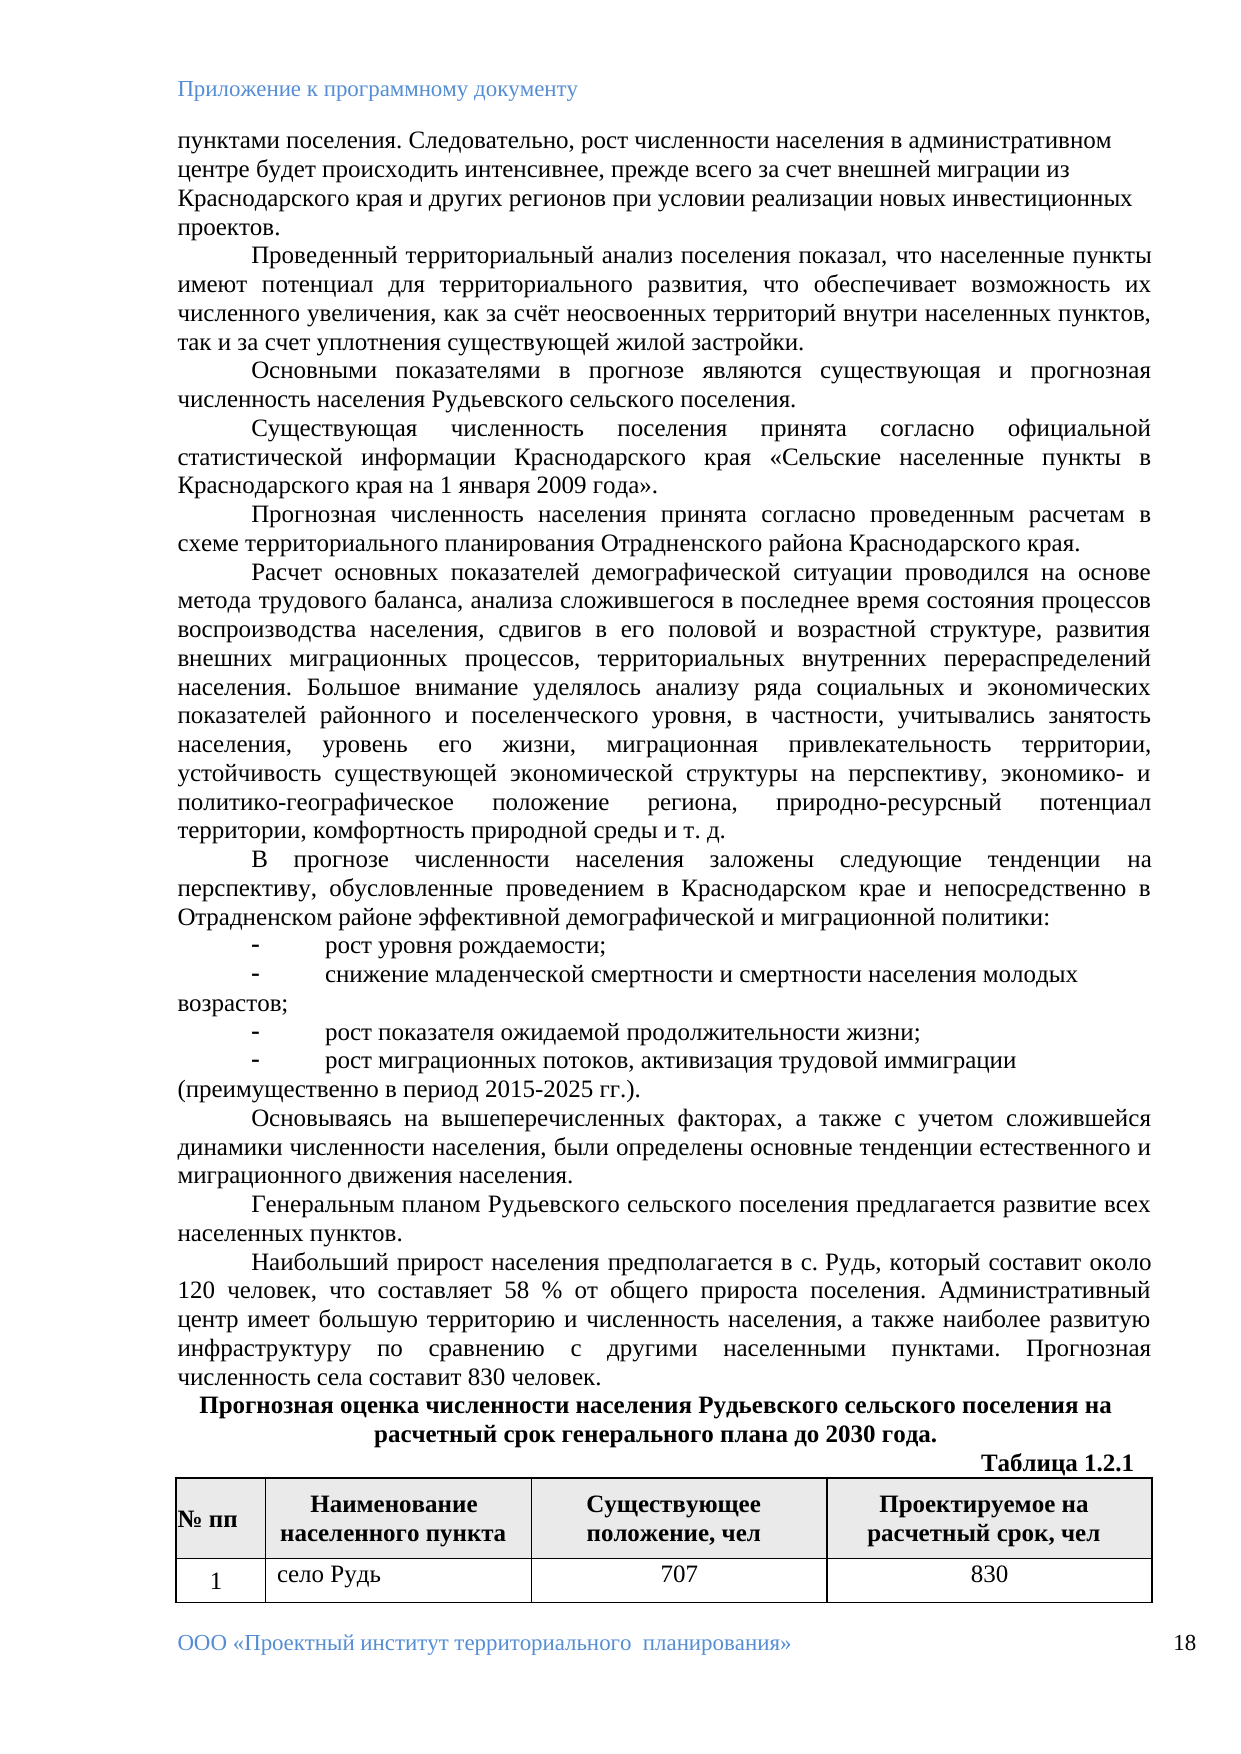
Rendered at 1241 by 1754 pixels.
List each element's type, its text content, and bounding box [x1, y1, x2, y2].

table_cell 707 [532, 1559, 826, 1602]
list рост показателя ожидаемой продолжительности жизни; [177, 1017, 1152, 1045]
text Основными показателями в прогнозе являются существующая и прогнозная численность населения Рудьевского сельского поселения. [177, 355, 1152, 413]
list рост уровня рождаемости; [177, 930, 1152, 959]
table_header Проектируемое на расчетный срок, чел [828, 1479, 1151, 1558]
table_cell 1 [177, 1559, 265, 1602]
text Таблица 1.2.1 [177, 1448, 1134, 1477]
text Генеральным планом Рудьевского сельского поселения предлагается развитие всех населенных пунктов. [177, 1189, 1152, 1247]
table_cell 830 [828, 1559, 1151, 1602]
list рост миграционных потоков, активизация трудовой иммиграции (преимущественно в период 2015-2025 гг.). [177, 1045, 1152, 1103]
table_header № пп [177, 1479, 265, 1558]
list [177, 125, 1152, 240]
text Проведенный территориальный анализ поселения показал, что населенные пункты имеют потенциал для территориального развития, что обеспечивает возможность их численного увеличения, как за счёт неосвоенных территорий внутри населенных пунктов, так и за счет уплотнения существующей жилой застройки. [177, 240, 1152, 355]
text Наибольший прирост населения предполагается в с. Рудь, который составит около 120 человек, что составляет 58 % от общего прироста поселения. Административный центр имеет большую территорию и численность населения, а также наиболее развитую инфраструктуру по сравнению с другими населенными пунктами. Прогнозная численность села составит 830 человек. [177, 1247, 1152, 1390]
text Расчет основных показателей демографической ситуации проводился на основе метода трудового баланса, анализа сложившегося в последнее время состояния процессов воспроизводства населения, сдвигов в его половой и возрастной структуре, развития внешних миграционных процессов, территориальных внутренних перераспределений населения. Большое внимание уделялось анализу ряда социальных и экономических показателей районного и поселенческого уровня, в частности, учитывались занятость населения, уровень его жизни, миграционная привлекательность территории, устойчивость существующей экономической структуры на перспективу, экономико- и политико-географическое положение региона, природно-ресурсный потенциал территории, комфортность природной среды и т. д. [177, 557, 1152, 844]
text Основываясь на вышеперечисленных факторах, а также с учетом сложившейся динамики численности населения, были определены основные тенденции естественного и миграционного движения населения. [177, 1103, 1152, 1189]
table_header Существующее положение, чел [532, 1479, 826, 1558]
text Прогнозная оценка численности населения Рудьевского сельского поселения на расчетный срок генерального плана до 2030 года. [177, 1390, 1134, 1448]
table_header Наименование населенного пункта [266, 1479, 531, 1558]
list снижение младенческой смертности и смертности населения молодых возрастов; [177, 959, 1152, 1017]
text Прогнозная численность населения принята согласно проведенным расчетам в схеме территориального планирования Отрадненского района Краснодарского края. [177, 499, 1152, 557]
text Существующая численность поселения принята согласно официальной статистической информации Краснодарского края «Сельские населенные пункты в Краснодарского края на 1 января 2009 года». [177, 413, 1152, 499]
text В прогнозе численности населения заложены следующие тенденции на перспективу, обусловленные проведением в Краснодарском крае и непосредственно в Отрадненском районе эффективной демографической и миграционной политики: [177, 844, 1152, 930]
table_cell село Рудь [266, 1559, 531, 1602]
